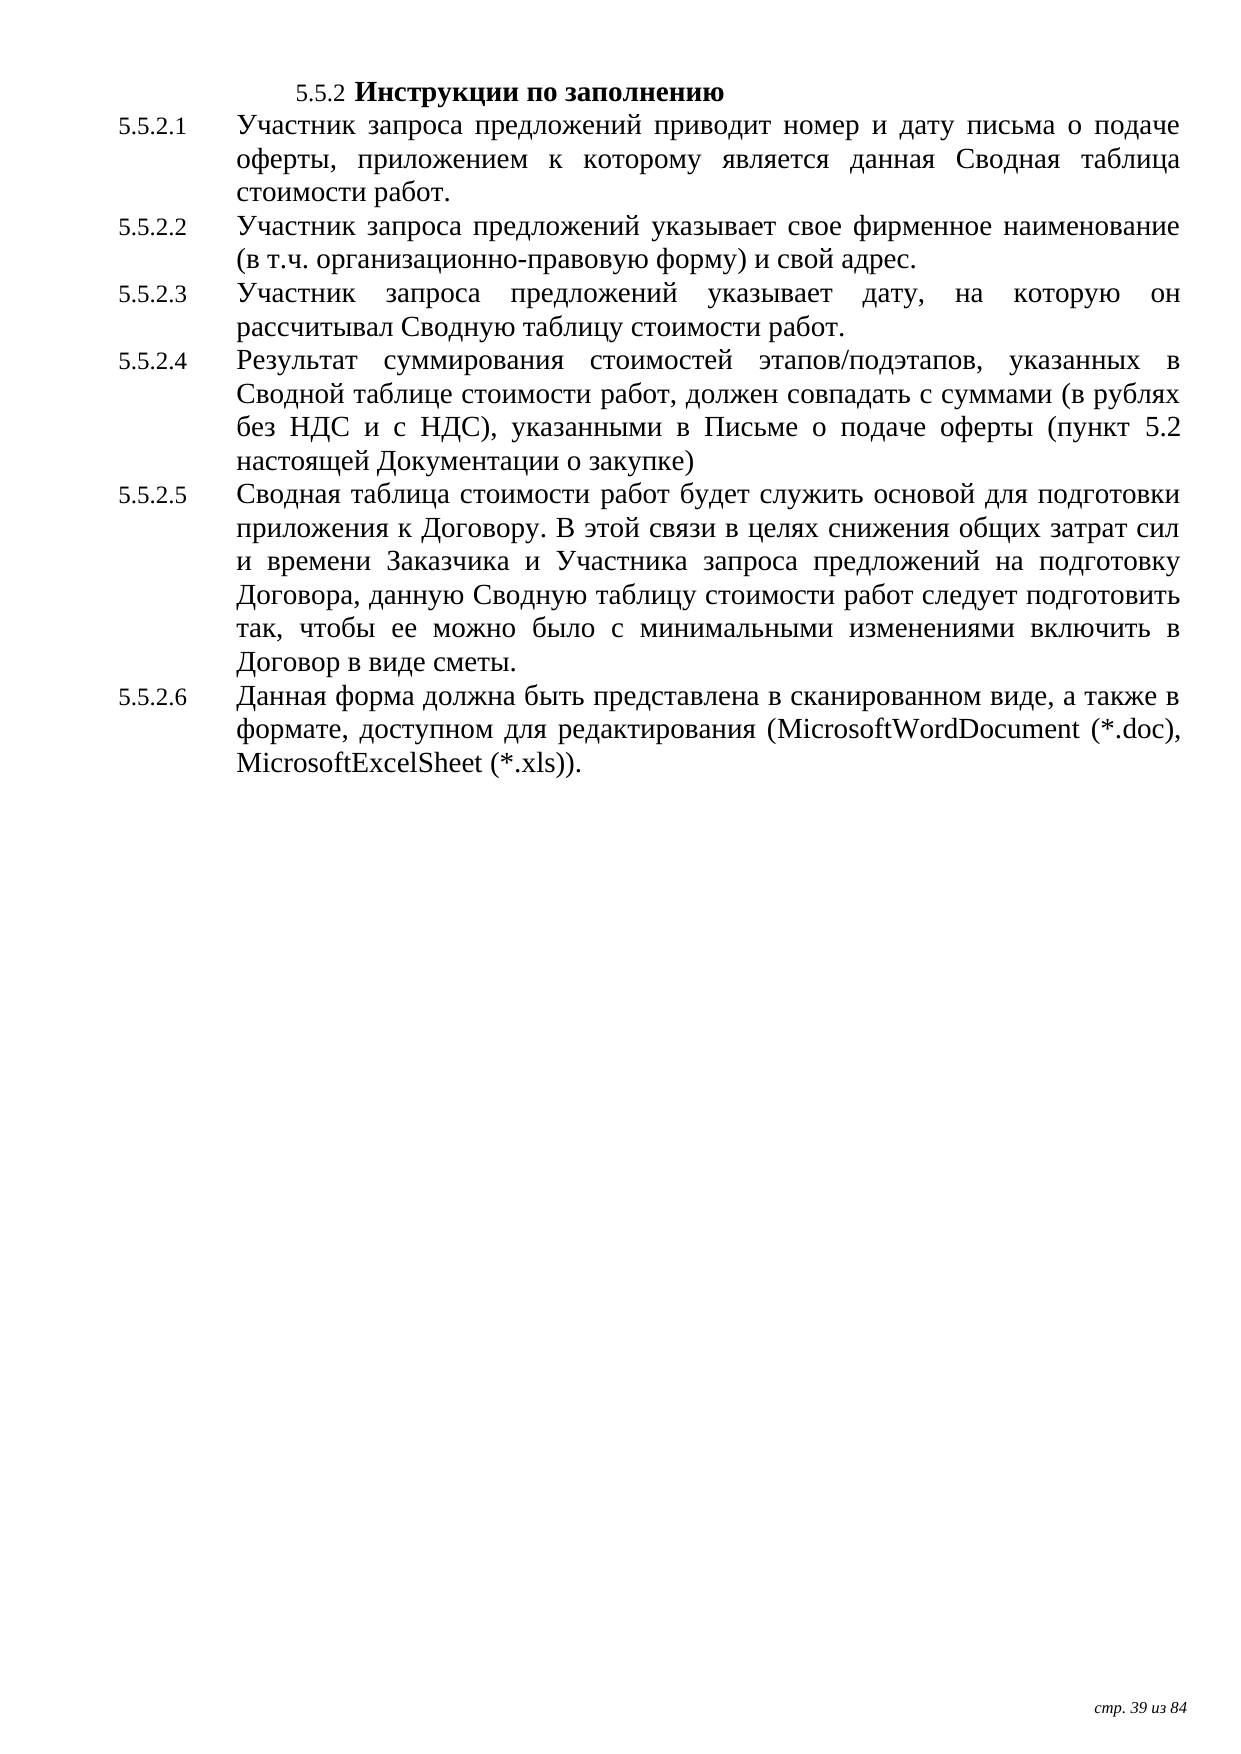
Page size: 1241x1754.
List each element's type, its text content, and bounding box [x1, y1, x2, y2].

text Инструкции по заполнению [236, 74, 1181, 107]
text Участник запроса предложений указывает свое фирменное наименование (в т.ч. организационно-правовую форму) и свой адрес. [118, 208, 1181, 275]
text Сводная таблица стоимости работ будет служить основой для подготовки приложения к Договору. В этой связи в целях снижения общих затрат сил и времени Заказчика и Участника запроса предложений на подготовку Договора, данную Сводную таблицу стоимости работ следует подготовить так, чтобы ее можно было с минимальными изменениями включить в Договор в виде сметы. [118, 476, 1181, 678]
text Данная форма должна быть представлена в сканированном виде, а также в формате, доступном для редактирования (MicrosoftWordDocument (*.doc), MicrosoftExcelSheet (*.xls)). [118, 678, 1181, 778]
text Участник запроса предложений приводит номер и дату письма о подаче оферты, приложением к которому является данная Сводная таблица стоимости работ. [118, 107, 1181, 208]
text Участник запроса предложений указывает дату, на которую он рассчитывал Сводную таблицу стоимости работ. [118, 275, 1181, 342]
text Результат суммирования стоимостей этапов/подэтапов, указанных в Сводной таблице стоимости работ, должен совпадать с суммами (в рублях без НДС и с НДС), указанными в Письме о подаче оферты (пункт 5.2 настоящей Документации о закупке) [118, 342, 1181, 476]
